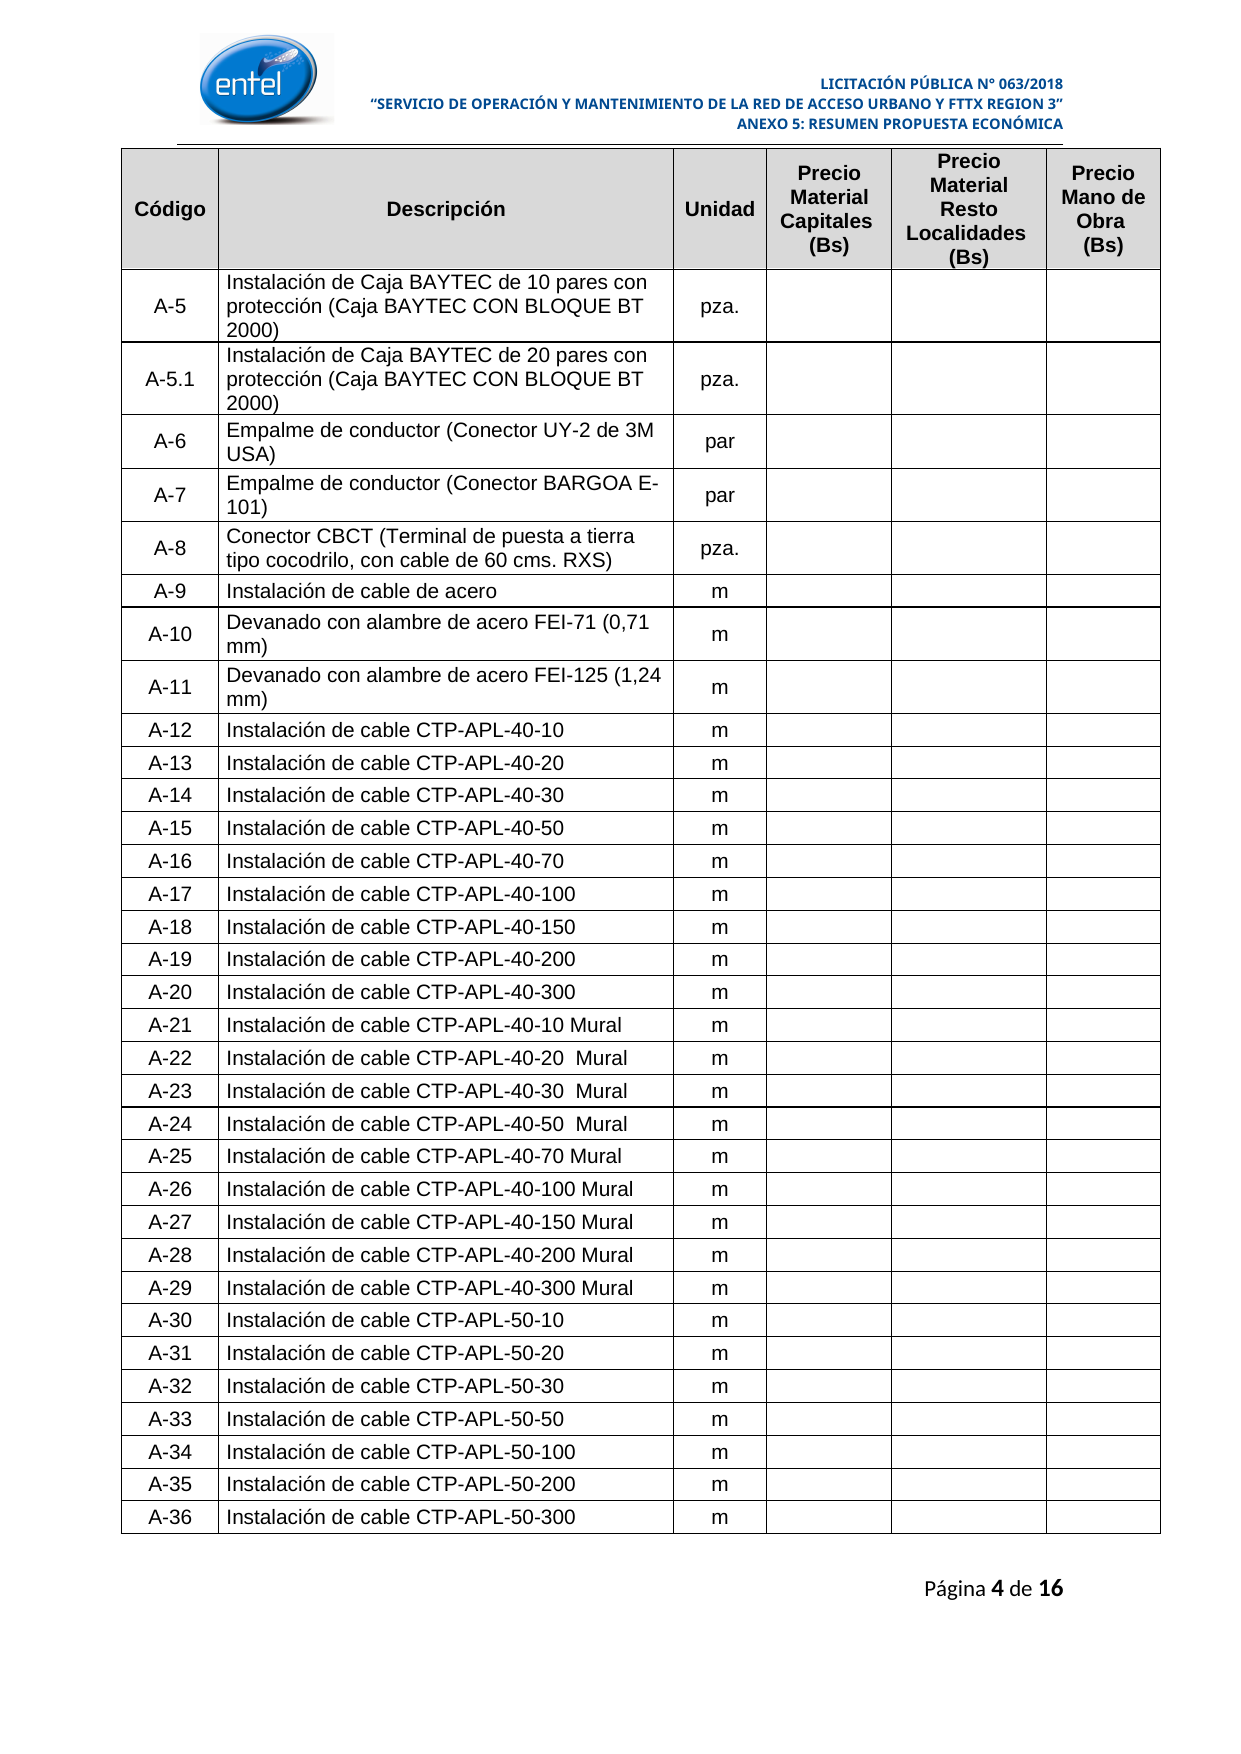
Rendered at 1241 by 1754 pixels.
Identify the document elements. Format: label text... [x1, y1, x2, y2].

table_cell [892, 1239, 1046, 1271]
table_cell [767, 1206, 891, 1238]
table_cell [892, 661, 1046, 713]
table_cell [767, 1304, 891, 1336]
table_cell A-23 [122, 1075, 218, 1106]
table_cell Instalación de cable CTP-APL-50-200 [219, 1469, 673, 1500]
table_cell Conector CBCT (Terminal de puesta a tierra tipo cocodrilo, con cable de 60 cms. RXS) [219, 522, 673, 574]
table_cell A-33 [122, 1403, 218, 1434]
table_cell [767, 1140, 891, 1172]
table_cell [767, 1239, 891, 1271]
table_cell [767, 661, 891, 713]
table_cell A-13 [122, 747, 218, 778]
table_cell Instalación de cable CTP-APL-50-30 [219, 1370, 673, 1402]
table_cell [892, 812, 1046, 844]
table_cell Empalme de conductor (Conector BARGOA E-101) [219, 469, 673, 521]
table_cell [892, 343, 1046, 414]
table_cell [1047, 911, 1160, 942]
table_cell [767, 812, 891, 844]
table_cell [767, 1436, 891, 1467]
table_cell Instalación de cable CTP-APL-40-200 [219, 944, 673, 975]
table_cell [1047, 1370, 1160, 1402]
table_cell [767, 976, 891, 1008]
table_cell A-6 [122, 415, 218, 467]
table_cell [1047, 1042, 1160, 1074]
table_cell [767, 779, 891, 811]
table_header Unidad [674, 149, 766, 268]
table_cell [767, 747, 891, 778]
table_cell [892, 1173, 1046, 1205]
table_cell [767, 1108, 891, 1139]
table_cell m [674, 1140, 766, 1172]
table_cell m [674, 1075, 766, 1106]
table_cell [767, 270, 891, 341]
table_cell pza. [674, 270, 766, 341]
table_cell Instalación de cable CTP-APL-40-10 Mural [219, 1009, 673, 1041]
table_cell A-7 [122, 469, 218, 521]
table_cell [1047, 1436, 1160, 1467]
table_cell [892, 1075, 1046, 1106]
table_cell [767, 415, 891, 467]
table_cell [767, 944, 891, 975]
table_cell [892, 1403, 1046, 1434]
table_cell [892, 415, 1046, 467]
table_cell Instalación de cable CTP-APL-40-200 Mural [219, 1239, 673, 1271]
table_cell [1047, 944, 1160, 975]
table_cell [767, 1403, 891, 1434]
table_cell [1047, 1108, 1160, 1139]
table_cell [1047, 1337, 1160, 1369]
table_cell m [674, 1469, 766, 1500]
table_cell m [674, 1436, 766, 1467]
table_cell Instalación de cable CTP-APL-40-30 Mural [219, 1075, 673, 1106]
table_cell m [674, 608, 766, 659]
table_cell A-5.1 [122, 343, 218, 414]
table_cell [892, 1108, 1046, 1139]
table_header Descripción [219, 149, 673, 268]
table_cell Instalación de cable CTP-APL-50-50 [219, 1403, 673, 1434]
table_cell [767, 469, 891, 521]
table_cell Instalación de cable CTP-APL-50-100 [219, 1436, 673, 1467]
table_cell A-31 [122, 1337, 218, 1369]
table_cell [892, 1206, 1046, 1238]
table_cell [892, 1304, 1046, 1336]
table_cell A-22 [122, 1042, 218, 1074]
table_cell [892, 747, 1046, 778]
table_cell Instalación de cable CTP-APL-50-20 [219, 1337, 673, 1369]
table_cell m [674, 878, 766, 909]
table_cell [892, 779, 1046, 811]
table_cell [767, 575, 891, 606]
table_cell Empalme de conductor (Conector UY-2 de 3M USA) [219, 415, 673, 467]
table_cell Instalación de cable de acero [219, 575, 673, 606]
table_cell [892, 1140, 1046, 1172]
table_cell Instalación de Caja BAYTEC de 10 pares con protección (Caja BAYTEC CON BLOQUE BT 2000) [219, 270, 673, 341]
table_cell [1047, 415, 1160, 467]
table_cell [892, 1469, 1046, 1500]
table_cell m [674, 1370, 766, 1402]
table_cell m [674, 845, 766, 877]
table_cell [1047, 1239, 1160, 1271]
table_cell [892, 1370, 1046, 1402]
table_cell m [674, 812, 766, 844]
table_cell [1047, 608, 1160, 659]
table_cell [892, 911, 1046, 942]
table_cell [1047, 661, 1160, 713]
table_cell [1047, 878, 1160, 909]
table_cell [1047, 779, 1160, 811]
table_cell par [674, 415, 766, 467]
table_cell m [674, 1009, 766, 1041]
table_cell [1047, 1501, 1160, 1533]
table_cell [1047, 714, 1160, 746]
table_cell Instalación de cable CTP-APL-40-50 [219, 812, 673, 844]
table_cell A-10 [122, 608, 218, 659]
table_cell A-26 [122, 1173, 218, 1205]
table_cell A-35 [122, 1469, 218, 1500]
table_cell m [674, 1042, 766, 1074]
table_cell Devanado con alambre de acero FEI-125 (1,24 mm) [219, 661, 673, 713]
table_cell Instalación de cable CTP-APL-40-300 Mural [219, 1272, 673, 1303]
table_cell par [674, 469, 766, 521]
table_cell [1047, 343, 1160, 414]
table_cell [892, 522, 1046, 574]
table_cell m [674, 747, 766, 778]
table_cell [767, 1469, 891, 1500]
table_cell Instalación de cable CTP-APL-50-300 [219, 1501, 673, 1533]
table_cell m [674, 1272, 766, 1303]
table_cell [767, 1272, 891, 1303]
table_cell [892, 1337, 1046, 1369]
table_cell A-12 [122, 714, 218, 746]
table_cell [767, 1075, 891, 1106]
table_cell A-24 [122, 1108, 218, 1139]
table_cell Instalación de cable CTP-APL-50-10 [219, 1304, 673, 1336]
table_cell Instalación de cable CTP-APL-40-10 [219, 714, 673, 746]
table_cell Instalación de cable CTP-APL-40-150 Mural [219, 1206, 673, 1238]
table_cell m [674, 1501, 766, 1533]
table_cell Devanado con alambre de acero FEI-71 (0,71 mm) [219, 608, 673, 659]
table_cell [767, 845, 891, 877]
table_cell [1047, 522, 1160, 574]
table_cell [892, 469, 1046, 521]
table_cell pza. [674, 343, 766, 414]
table_cell m [674, 911, 766, 942]
table_cell Instalación de cable CTP-APL-40-100 Mural [219, 1173, 673, 1205]
table_cell [767, 522, 891, 574]
table_cell [767, 714, 891, 746]
table_cell [1047, 575, 1160, 606]
table_cell A-14 [122, 779, 218, 811]
table_cell Instalación de cable CTP-APL-40-100 [219, 878, 673, 909]
table_cell [1047, 1075, 1160, 1106]
table_cell m [674, 714, 766, 746]
table_cell [1047, 1206, 1160, 1238]
table_cell m [674, 1403, 766, 1434]
table_cell [767, 878, 891, 909]
table_cell m [674, 944, 766, 975]
table_cell [892, 1501, 1046, 1533]
table_cell Instalación de cable CTP-APL-40-50 Mural [219, 1108, 673, 1139]
table_cell A-15 [122, 812, 218, 844]
table_cell pza. [674, 522, 766, 574]
table_header Código [122, 149, 218, 268]
table_cell A-17 [122, 878, 218, 909]
table_cell [1047, 845, 1160, 877]
table_cell [892, 878, 1046, 909]
table_cell A-5 [122, 270, 218, 341]
table_cell A-32 [122, 1370, 218, 1402]
table_cell A-21 [122, 1009, 218, 1041]
table_cell [767, 911, 891, 942]
table_cell A-36 [122, 1501, 218, 1533]
table_cell Instalación de cable CTP-APL-40-70 Mural [219, 1140, 673, 1172]
table_cell A-34 [122, 1436, 218, 1467]
table_cell A-27 [122, 1206, 218, 1238]
table_cell A-8 [122, 522, 218, 574]
table_cell [892, 608, 1046, 659]
table_cell A-19 [122, 944, 218, 975]
table_cell [767, 1337, 891, 1369]
table_header Precio Material Resto Localidades (Bs) [892, 149, 1046, 268]
table_cell [892, 845, 1046, 877]
table_cell [1047, 1009, 1160, 1041]
table_cell Instalación de cable CTP-APL-40-70 [219, 845, 673, 877]
table_cell Instalación de cable CTP-APL-40-30 [219, 779, 673, 811]
table_cell m [674, 1239, 766, 1271]
table_cell [892, 944, 1046, 975]
table_cell [1047, 812, 1160, 844]
table_cell m [674, 1337, 766, 1369]
table_cell [1047, 1469, 1160, 1500]
table_cell [1047, 1272, 1160, 1303]
table_header Precio Mano de Obra (Bs) [1047, 149, 1160, 268]
table_cell m [674, 779, 766, 811]
table_cell Instalación de cable CTP-APL-40-20 Mural [219, 1042, 673, 1074]
table_cell [767, 1173, 891, 1205]
table_cell A-9 [122, 575, 218, 606]
table_cell [767, 1501, 891, 1533]
table_cell [767, 1009, 891, 1041]
table_cell [767, 343, 891, 414]
table_header Precio Material Capitales (Bs) [767, 149, 891, 268]
table_cell [1047, 270, 1160, 341]
table_cell [892, 575, 1046, 606]
table_cell Instalación de Caja BAYTEC de 20 pares con protección (Caja BAYTEC CON BLOQUE BT 2000) [219, 343, 673, 414]
table_cell [767, 1042, 891, 1074]
table_cell A-20 [122, 976, 218, 1008]
table_cell [1047, 747, 1160, 778]
table_cell [892, 976, 1046, 1008]
table_cell m [674, 1108, 766, 1139]
table_cell A-28 [122, 1239, 218, 1271]
table_cell [892, 1009, 1046, 1041]
table_cell A-16 [122, 845, 218, 877]
table_cell m [674, 575, 766, 606]
table_cell A-11 [122, 661, 218, 713]
table_cell [1047, 469, 1160, 521]
table_cell [892, 270, 1046, 341]
table_cell Instalación de cable CTP-APL-40-300 [219, 976, 673, 1008]
table_cell [892, 714, 1046, 746]
picture [199, 33, 335, 125]
table_cell [892, 1272, 1046, 1303]
table_cell Instalación de cable CTP-APL-40-150 [219, 911, 673, 942]
table_cell [892, 1436, 1046, 1467]
table_cell A-18 [122, 911, 218, 942]
table_cell [1047, 1173, 1160, 1205]
table_cell [767, 608, 891, 659]
table_cell m [674, 1206, 766, 1238]
table_cell [1047, 1403, 1160, 1434]
table_cell A-30 [122, 1304, 218, 1336]
table_cell [1047, 976, 1160, 1008]
table_cell m [674, 1304, 766, 1336]
table_cell [1047, 1304, 1160, 1336]
table_cell [767, 1370, 891, 1402]
table_cell [892, 1042, 1046, 1074]
table_cell m [674, 661, 766, 713]
table_cell m [674, 1173, 766, 1205]
table_cell m [674, 976, 766, 1008]
table_cell [1047, 1140, 1160, 1172]
table_cell A-29 [122, 1272, 218, 1303]
table_cell A-25 [122, 1140, 218, 1172]
table_cell Instalación de cable CTP-APL-40-20 [219, 747, 673, 778]
